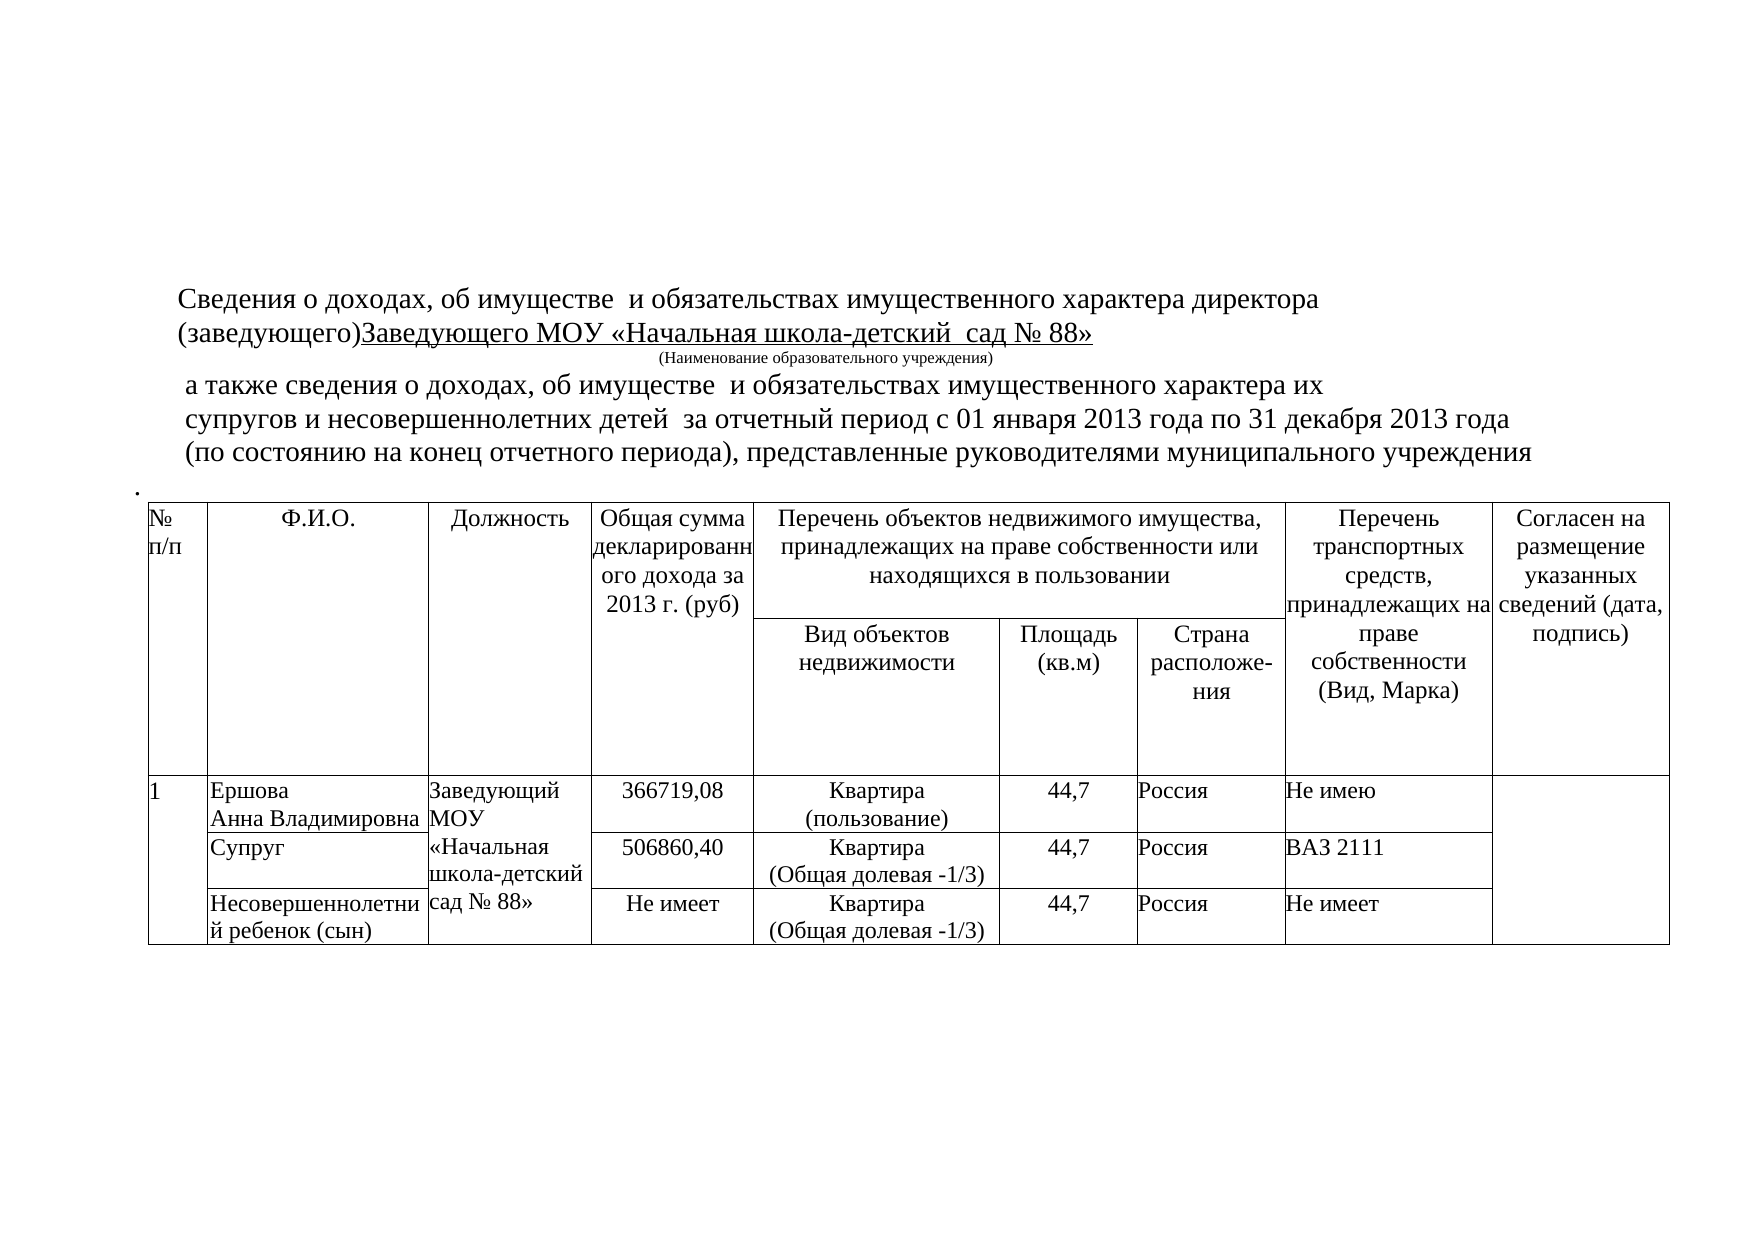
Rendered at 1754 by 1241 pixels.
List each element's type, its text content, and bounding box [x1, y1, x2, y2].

table_cell Россия [1138, 833, 1285, 888]
table_cell Перечень объектов недвижимого имущества, принадлежащих на праве собственности или находящихся в пользовании [754, 503, 1285, 618]
table_cell Квартира (Общая долевая -1/3) [754, 833, 999, 888]
table_cell 44,7 [1000, 889, 1137, 944]
table_cell 1 [149, 776, 207, 944]
table_cell Сведения о доходах, об имуществе и обязательствах имущественного характера директора (заведующего)Заведующего МОУ «Начальная школа-детский сад № 88» (Наименование образовательного учреждения) а также сведения о доходах, об имуществе и обязательствах имущественного характера их супругов и несовершеннолетних детей за отчетный период с 01 января 2013 года по 31 декабря 2013 года (по состоянию на конец отчетного периода), представленные руководителями муниципального учреждения . [134, 192, 1533, 502]
table_cell Квартира (пользование) [754, 776, 999, 832]
table_cell ВАЗ 2111 [1286, 833, 1492, 888]
table_cell 44,7 [1000, 776, 1137, 832]
table_cell 44,7 [1000, 833, 1137, 888]
table_cell Общая сумма декларированного дохода за 2013 г. (руб) [592, 503, 753, 775]
table_cell Супруг [208, 833, 428, 888]
table_cell Не имею [1286, 776, 1492, 832]
table_cell Квартира (Общая долевая -1/3) [754, 889, 999, 944]
table_cell Несовершеннолетний ребенок (сын) [208, 889, 428, 944]
table_cell Не имеет [1286, 889, 1492, 944]
table_cell Перечень транспортных средств, принадлежащих на праве собственности (Вид, Марка) [1286, 503, 1492, 775]
table_cell Россия [1138, 776, 1285, 832]
table_cell Страна расположе-ния [1138, 619, 1285, 775]
table_cell Заведующий МОУ «Начальная школа-детский сад № 88» [429, 776, 591, 944]
table_cell 366719,08 [592, 776, 753, 832]
table_cell Вид объектов недвижимости [754, 619, 999, 775]
table_cell Ф.И.О. [208, 503, 428, 775]
table_cell Россия [1138, 889, 1285, 944]
table_cell 506860,40 [592, 833, 753, 888]
table_cell № п/п п /п [149, 503, 207, 775]
table_cell Не имеет [592, 889, 753, 944]
table_cell Согласен на размещение указанных сведений (дата, подпись) [1493, 503, 1669, 775]
table_cell Площадь (кв.м) [1000, 619, 1137, 775]
table_cell Ершова Анна Владимировна [208, 776, 428, 832]
table_cell Должность [429, 503, 591, 775]
table_cell [1493, 776, 1669, 944]
